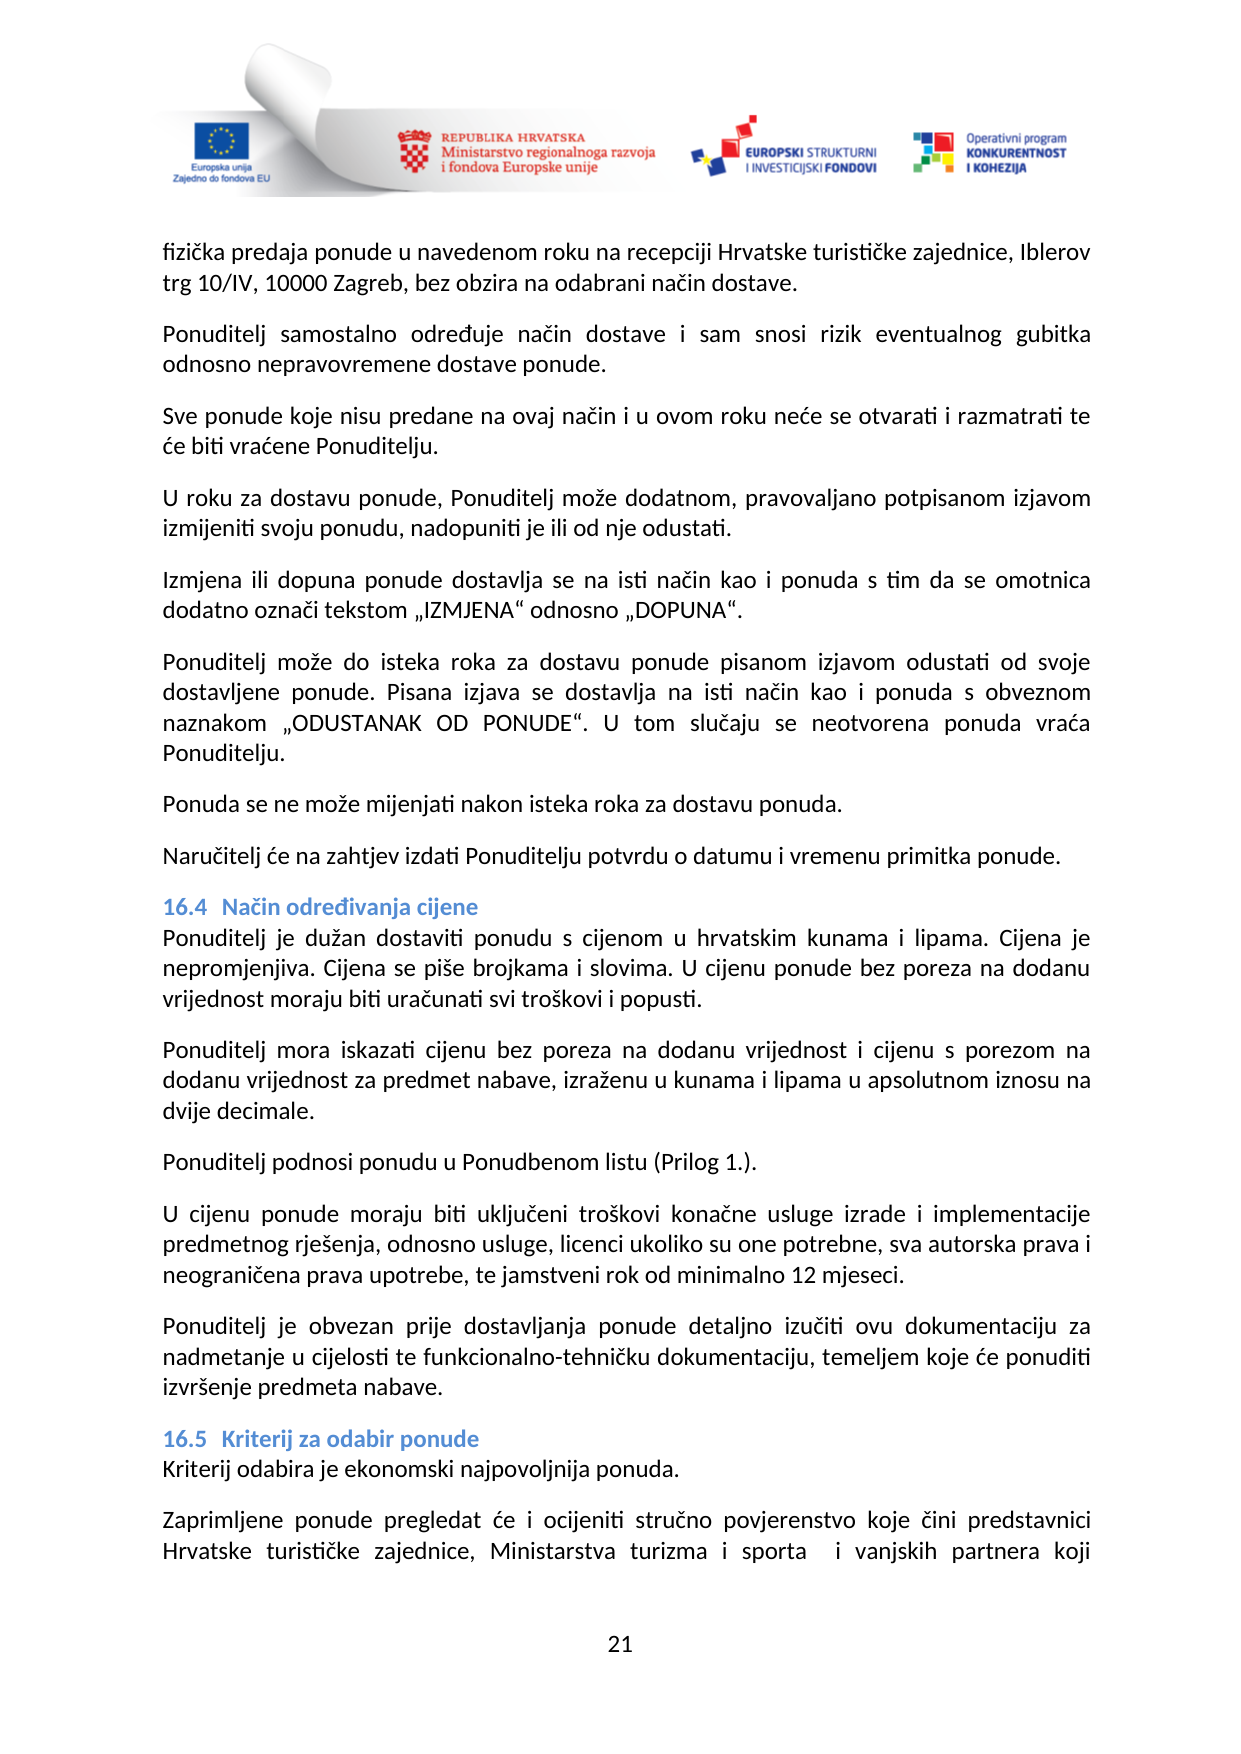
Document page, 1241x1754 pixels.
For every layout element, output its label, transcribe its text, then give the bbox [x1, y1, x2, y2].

text U roku za dostavu ponude, Ponuditelj može dodatnom, pravovaljano potpisanom izjavom izmijeniti svoju ponudu, nadopuniti je ili od nje odustati. [162, 482, 1092, 543]
text Izmjena ili dopuna ponude dostavlja se na isti način kao i ponuda s tim da se omotnica dodatno označi tekstom „IZMJENA“ odnosno „DOPUNA“. [162, 564, 1092, 625]
text Ponuditelj može do isteka roka za dostavu ponude pisanom izjavom odustati od svoje dostavljene ponude. Pisana izjava se dostavlja na isti način kao i ponuda s obveznom naznakom „ODUSTANAK OD PONUDE“. U tom slučaju se neotvorena ponuda vraća Ponuditelju. [162, 646, 1092, 768]
text Ponuditelj je dužan dostaviti ponudu s cijenom u hrvatskim kunama i lipama. Cijena je nepromjenjiva. Cijena se piše brojkama i slovima. U cijenu ponude bez poreza na dodanu vrijednost moraju biti uračunati svi troškovi i popusti. [162, 922, 1092, 1013]
text Ponuditelj je obvezan prije dostavljanja ponude detaljno izučiti ovu dokumentaciju za nadmetanje u cijelosti te funkcionalno-tehničku dokumentaciju, temeljem koje će ponuditi izvršenje predmeta nabave. [162, 1310, 1092, 1402]
subtitle Kriterij za odabir ponude [162, 1423, 1092, 1453]
text Kriterij odabira je ekonomski najpovoljnija ponuda. [162, 1453, 1092, 1484]
text Ponuda se ne može mijenjati nakon isteka roka za dostavu ponuda. [162, 788, 1092, 819]
text Ponuditelj podnosi ponudu u Ponudbenom listu (Prilog 1.). [162, 1147, 1092, 1177]
picture [148, 30, 1088, 196]
text Ponuditelj samostalno određuje način dostave i sam snosi rizik eventualnog gubitka odnosno nepravovremene dostave ponude. [162, 318, 1092, 379]
text Sve ponude koje nisu predane na ovaj način i u ovom roku neće se otvarati i razmatrati te će biti vraćene Ponuditelju. [162, 400, 1092, 461]
text U cijenu ponude moraju biti uključeni troškovi konačne usluge izrade i implementacije predmetnog rješenja, odnosno usluge, licenci ukoliko su one potrebne, sva autorska prava i neograničena prava upotrebe, te jamstveni rok od minimalno 12 mjeseci. [162, 1198, 1092, 1289]
text Naručitelj će na zahtjev izdati Ponuditelju potvrdu o datumu i vremenu primitka ponude. [162, 840, 1092, 870]
text Ponuditelj mora iskazati cijenu bez poreza na dodanu vrijednost i cijenu s porezom na dodanu vrijednost za predmet nabave, izraženu u kunama i lipama u apsolutnom iznosu na dvije decimale. [162, 1034, 1092, 1126]
subtitle Način određivanja cijene [162, 891, 1092, 922]
